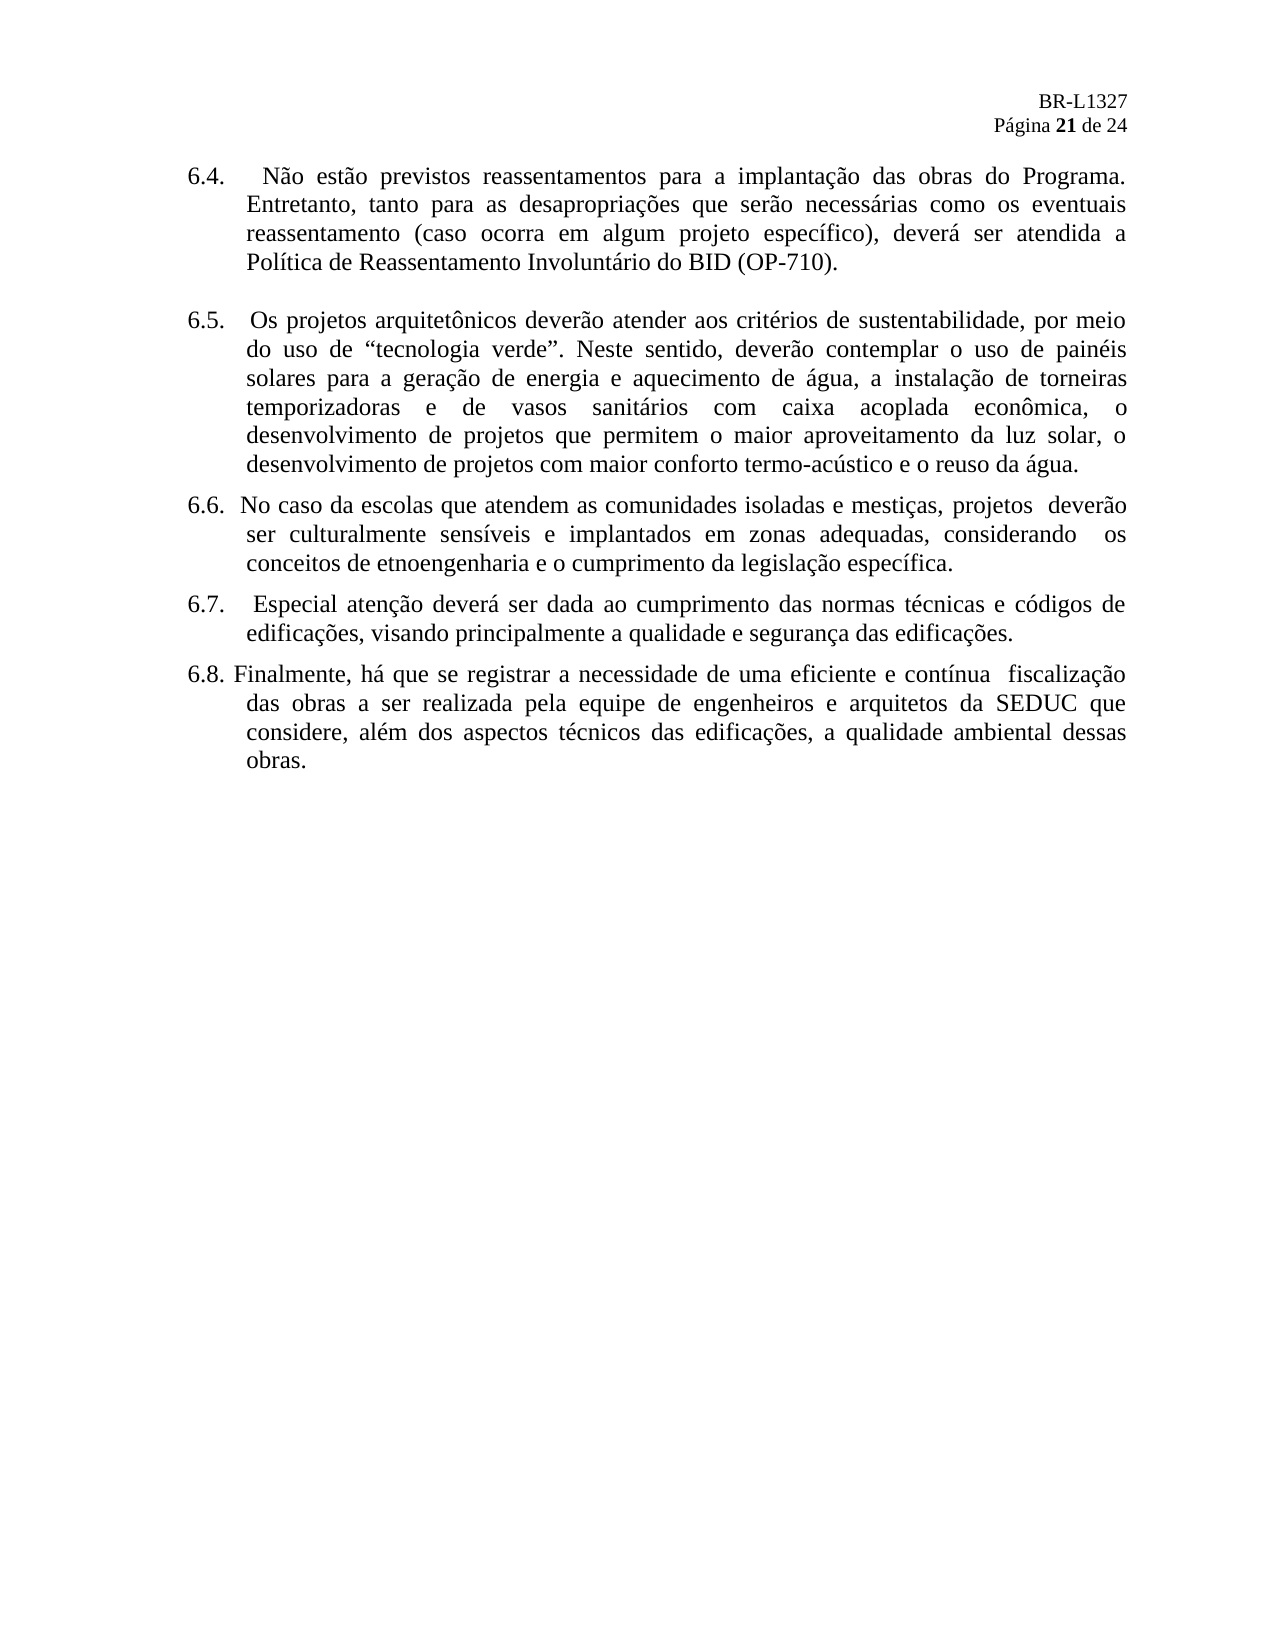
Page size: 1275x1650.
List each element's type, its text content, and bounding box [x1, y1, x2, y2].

text 6.6. No caso da escolas que atendem as comunidades isoladas e mestiças, projetos deverão ser culturalmente sensíveis e implantados em zonas adequadas, considerando os conceitos de etnoengenharia e o cumprimento da legislação específica. [187, 491, 1127, 577]
text 6.5. Os projetos arquitetônicos deverão atender aos critérios de sustentabilidade, por meio do uso de “tecnologia verde”. Neste sentido, deverão contemplar o uso de painéis solares para a geração de energia e aquecimento de água, a instalação de torneiras temporizadoras e de vasos sanitários com caixa acoplada econômica, o desenvolvimento de projetos que permitem o maior aproveitamento da luz solar, o desenvolvimento de projetos com maior conforto termo-acústico e o reuso da água. [187, 306, 1127, 478]
text 6.8. Finalmente, há que se registrar a necessidade de uma eficiente e contínua fiscalização das obras a ser realizada pela equipe de engenheiros e arquitetos da SEDUC que considere, além dos aspectos técnicos das edificações, a qualidade ambiental dessas obras. [187, 659, 1127, 774]
text 6.7. Especial atenção deverá ser dada ao cumprimento das normas técnicas e códigos de edificações, visando principalmente a qualidade e segurança das edificações. [187, 589, 1127, 647]
text 6.4. Não estão previstos reassentamentos para a implantação das obras do Programa. Entretanto, tanto para as desapropriações que serão necessárias como os eventuais reassentamento (caso ocorra em algum projeto específico), deverá ser atendida a Política de Reassentamento Involuntário do BID (OP-710). [187, 161, 1127, 276]
